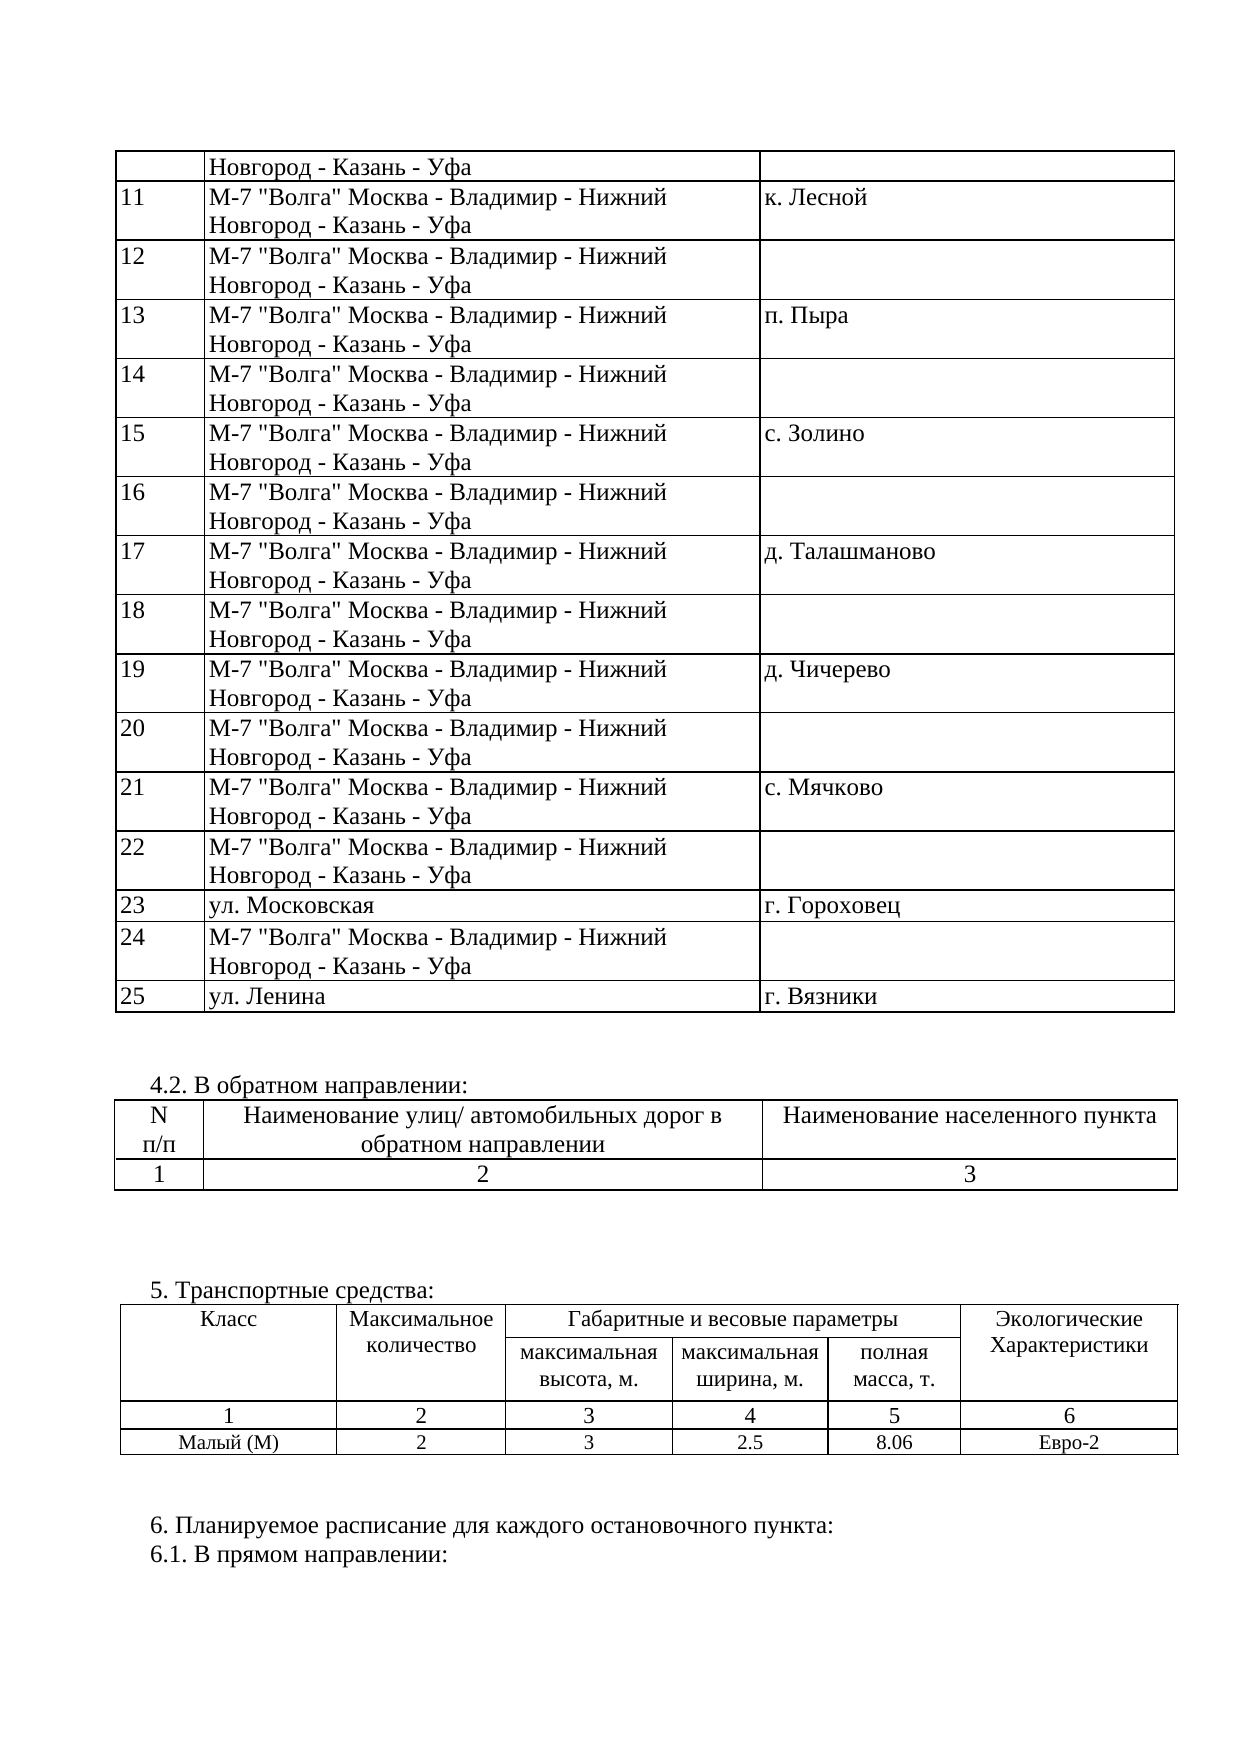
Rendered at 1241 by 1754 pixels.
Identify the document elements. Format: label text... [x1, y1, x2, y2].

table_cell 2 [204, 1160, 762, 1189]
table_cell М-7 "Волга" Москва - Владимир - Нижний Новгород - Казань - Уфа [205, 536, 759, 594]
text 6. Планируемое расписание для каждого остановочного пункта: [150, 1510, 1090, 1539]
table_cell М-7 "Волга" Москва - Владимир - Нижний Новгород - Казань - Уфа [205, 713, 759, 771]
table_cell 6 [961, 1402, 1177, 1428]
table_cell М-7 "Волга" Москва - Владимир - Нижний Новгород - Казань - Уфа [205, 773, 759, 830]
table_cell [205, 182, 759, 239]
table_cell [205, 152, 759, 180]
table_cell [761, 477, 1174, 535]
table_cell М-7 "Волга" Москва - Владимир - Нижний Новгород - Казань - Уфа [205, 418, 759, 476]
table_cell 17 [117, 536, 204, 594]
table_cell Евро-2 [961, 1430, 1177, 1454]
table_cell 25 [117, 981, 204, 1011]
text 5. Транспортные средства: [150, 1275, 1090, 1303]
table_header Наименование населенного пункта [763, 1101, 1177, 1158]
table_cell с. Золино [761, 418, 1174, 476]
table_cell максимальная ширина, м. [673, 1338, 827, 1400]
table_cell 2 [337, 1402, 505, 1428]
table_cell 2 [337, 1430, 505, 1454]
table_cell д. Талашманово [761, 536, 1174, 594]
table_cell 11 [117, 182, 204, 239]
table_cell [761, 595, 1174, 653]
table_cell д. Чичерево [761, 655, 1174, 712]
table_cell к. Лесной [761, 182, 1174, 239]
table_cell [761, 359, 1174, 417]
table_header Экологические Характеристики [961, 1305, 1177, 1400]
table_header Класс [121, 1305, 336, 1400]
table_cell М-7 "Волга" Москва - Владимир - Нижний Новгород - Казань - Уфа [205, 922, 759, 979]
table_header N п/п [115, 1101, 203, 1158]
table_cell 14 [117, 359, 204, 417]
table_cell полная масса, т. [829, 1338, 960, 1400]
table_cell 20 [117, 713, 204, 771]
table_cell 24 [117, 922, 204, 979]
table_cell 18 [117, 595, 204, 653]
table_cell 8.06 [829, 1430, 960, 1454]
table_cell 21 [117, 773, 204, 830]
table_cell [761, 241, 1174, 298]
table_cell максимальная высота, м. [506, 1338, 672, 1400]
table_cell М-7 "Волга" Москва - Владимир - Нижний Новгород - Казань - Уфа [205, 300, 759, 357]
table_cell 12 [117, 241, 204, 298]
table_cell 3 [763, 1158, 1177, 1189]
table_cell [761, 832, 1174, 889]
table_cell М-7 "Волга" Москва - Владимир - Нижний Новгород - Казань - Уфа [205, 655, 759, 712]
table_cell 1 [121, 1402, 336, 1428]
table_header Габаритные и весовые параметры [506, 1305, 960, 1337]
table_cell с. Мячково [761, 773, 1174, 830]
table_cell г. Гороховец [761, 891, 1174, 921]
table_cell М-7 "Волга" Москва - Владимир - Нижний Новгород - Казань - Уфа [205, 477, 759, 535]
table_cell [761, 713, 1174, 771]
text 6.1. В прямом направлении: [150, 1539, 1090, 1568]
table_cell 13 [117, 300, 204, 357]
table_cell 15 [117, 418, 204, 476]
table_cell 19 [117, 655, 204, 712]
table_cell 2.5 [673, 1430, 827, 1454]
table_cell 10 [117, 152, 204, 180]
table_cell 16 [117, 477, 204, 535]
table_cell Малый (М) [121, 1430, 336, 1454]
table_header Максимальное количество [337, 1305, 505, 1400]
table_cell ул. Московская [205, 891, 759, 921]
table_cell п. Пыра [761, 300, 1174, 357]
table_cell 3 [506, 1430, 672, 1454]
table_cell М-7 "Волга" Москва - Владимир - Нижний Новгород - Казань - Уфа [205, 359, 759, 417]
table_cell 4 [673, 1402, 827, 1428]
table_cell г. Вязники [761, 981, 1174, 1011]
table_cell ул. Ленина [205, 981, 759, 1011]
text 4.2. В обратном направлении: [150, 1070, 1090, 1099]
table_cell М-7 "Волга" Москва - Владимир - Нижний Новгород - Казань - Уфа [205, 595, 759, 653]
table_cell 5 [829, 1402, 960, 1428]
table_cell М-7 "Волга" Москва - Владимир - Нижний Новгород - Казань - Уфа [205, 832, 759, 889]
table_cell [761, 152, 1174, 180]
table_header Наименование улиц/ автомобильных дорог в обратном направлении [204, 1101, 762, 1158]
table_cell 23 [117, 891, 204, 921]
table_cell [205, 241, 759, 298]
table_cell [761, 922, 1174, 979]
table_cell 22 [117, 832, 204, 889]
table_cell 3 [506, 1402, 672, 1428]
table_cell 1 [115, 1159, 203, 1189]
